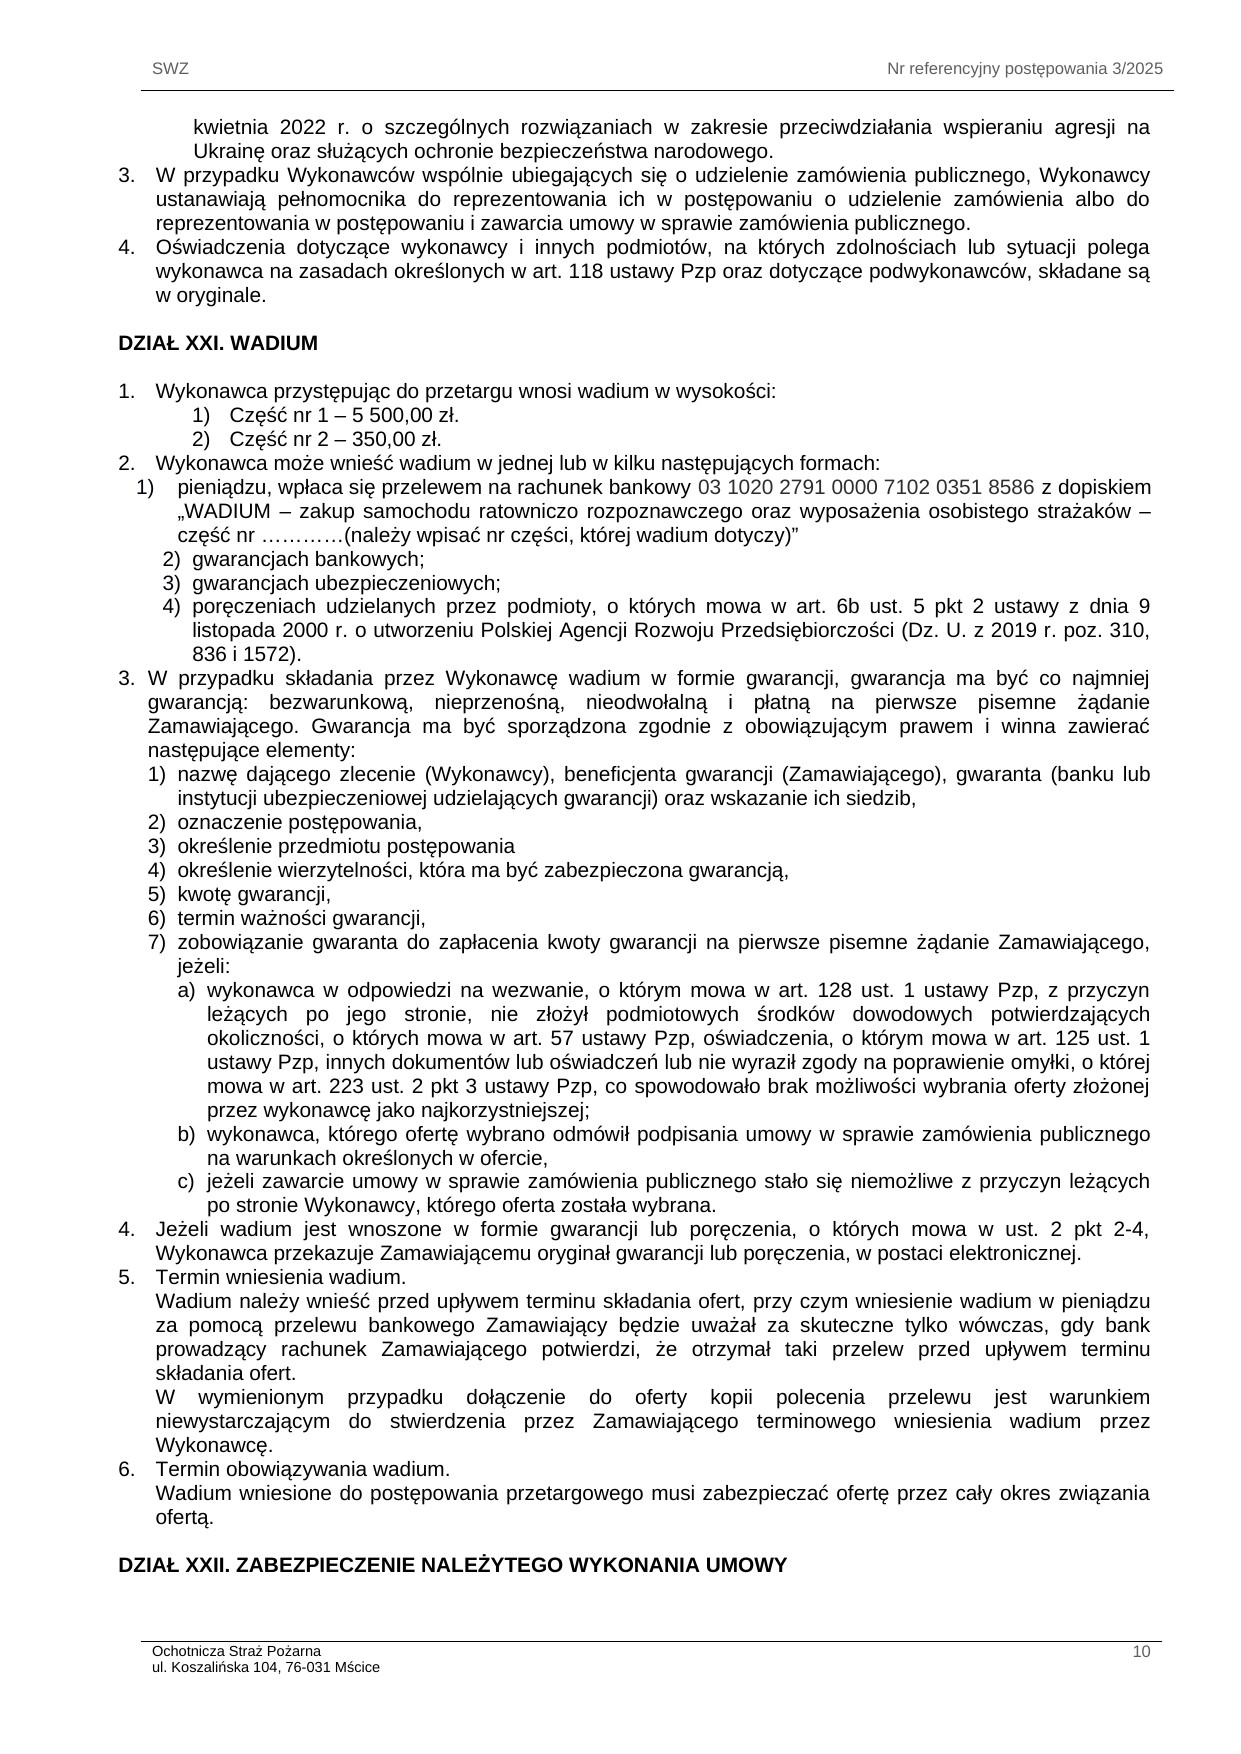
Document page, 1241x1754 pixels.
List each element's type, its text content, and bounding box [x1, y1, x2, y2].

list W przypadku składania przez Wykonawcę wadium w formie gwarancji, gwarancja ma być co najmniej gwarancją: bezwarunkową, nieprzenośną, nieodwołalną i płatną na pierwsze pisemne żądanie Zamawiającego. Gwarancja ma być sporządzona zgodnie z obowiązującym prawem i winna zawierać następujące elementy: [118, 666, 1152, 762]
list kwotę gwarancji, [148, 882, 1152, 906]
list W przypadku Wykonawców wspólnie ubiegających się o udzielenie zamówienia publicznego, Wykonawcy ustanawiają pełnomocnika do reprezentowania ich w postępowaniu o udzielenie zamówienia albo do reprezentowania w postępowaniu i zawarcia umowy w sprawie zamówienia publicznego. [118, 163, 1152, 235]
text DZIAŁ XXI. WADIUM [118, 331, 1152, 355]
list termin ważności gwarancji, [148, 906, 1152, 930]
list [156, 115, 1152, 163]
list oznaczenie postępowania, [148, 810, 1152, 834]
list zobowiązanie gwaranta do zapłacenia kwoty gwarancji na pierwsze pisemne żądanie Zamawiającego, jeżeli: [148, 930, 1152, 978]
text Wadium należy wnieść przed upływem terminu składania ofert, przy czym wniesienie wadium w pieniądzu za pomocą przelewu bankowego Zamawiający będzie uważał za skuteczne tylko wówczas, gdy bank prowadzący rachunek Zamawiającego potwierdzi, że otrzymał taki przelew przed upływem terminu składania ofert. [155, 1289, 1152, 1385]
list nazwę dającego zlecenie (Wykonawcy), beneficjenta gwarancji (Zamawiającego), gwaranta (banku lub instytucji ubezpieczeniowej udzielających gwarancji) oraz wskazanie ich siedzib, [148, 762, 1152, 810]
list gwarancjach ubezpieczeniowych; [162, 570, 1152, 594]
list Wykonawca przystępując do przetargu wnosi wadium w wysokości: [118, 379, 1152, 403]
list pieniądzu, wpłaca się przelewem na rachunek bankowy 03 1020 2791 0000 7102 0351 8586 z dopiskiem „wadium – zakup samochodu ratowniczo rozpoznawczego oraz wyposażenia osobistego strażaków – część nr …………(należy wpisać nr części, której wadium dotyczy)” [136, 474, 1152, 546]
list określenie przedmiotu postępowania [148, 834, 1152, 858]
list Jeżeli wadium jest wnoszone w formie gwarancji lub poręczenia, o których mowa w ust. 2 pkt 2-4, Wykonawca przekazuje Zamawiającemu oryginał gwarancji lub poręczenia, w postaci elektronicznej. [118, 1217, 1152, 1265]
list Oświadczenia dotyczące wykonawcy i innych podmiotów, na których zdolnościach lub sytuacji polega wykonawca na zasadach określonych w art. 118 ustawy Pzp oraz dotyczące podwykonawców, składane są w oryginale. [118, 235, 1152, 307]
list jeżeli zawarcie umowy w sprawie zamówienia publicznego stało się niemożliwe z przyczyn leżących po stronie Wykonawcy, którego oferta została wybrana. [177, 1169, 1152, 1217]
list Część nr 1 – 5 500,00 zł. [192, 403, 1152, 427]
text Wadium wniesione do postępowania przetargowego musi zabezpieczać ofertę przez cały okres związania ofertą. [155, 1481, 1152, 1529]
list gwarancjach bankowych; [162, 546, 1152, 570]
list poręczeniach udzielanych przez podmioty, o których mowa w art. 6b ust. 5 pkt 2 ustawy z dnia 9 listopada 2000 r. o utworzeniu Polskiej Agencji Rozwoju Przedsiębiorczości (Dz. U. z 2019 r. poz. 310, 836 i 1572). [162, 594, 1152, 666]
list wykonawca w odpowiedzi na wezwanie, o którym mowa w art. 128 ust. 1 ustawy Pzp, z przyczyn leżących po jego stronie, nie złożył podmiotowych środków dowodowych potwierdzających okoliczności, o których mowa w art. 57 ustawy Pzp, oświadczenia, o którym mowa w art. 125 ust. 1 ustawy Pzp, innych dokumentów lub oświadczeń lub nie wyraził zgody na poprawienie omyłki, o której mowa w art. 223 ust. 2 pkt 3 ustawy Pzp, co spowodowało brak możliwości wybrania oferty złożonej przez wykonawcę jako najkorzystniejszej; [177, 978, 1152, 1121]
list wykonawca, którego ofertę wybrano odmówił podpisania umowy w sprawie zamówienia publicznego na warunkach określonych w ofercie, [177, 1121, 1152, 1169]
list określenie wierzytelności, która ma być zabezpieczona gwarancją, [148, 858, 1152, 882]
list Wykonawca może wnieść wadium w jednej lub w kilku następujących formach: [118, 451, 1152, 474]
list Termin obowiązywania wadium. [118, 1457, 1152, 1481]
text DZIAŁ XXII. ZABEZPIECZENIE NALEŻYTEGO WYKONANIA UMOWY [118, 1553, 1152, 1577]
text W wymienionym przypadku dołączenie do oferty kopii polecenia przelewu jest warunkiem niewystarczającym do stwierdzenia przez Zamawiającego terminowego wniesienia wadium przez Wykonawcę. [155, 1385, 1152, 1457]
list Termin wniesienia wadium. [118, 1265, 1152, 1289]
list Część nr 2 – 350,00 zł. [192, 427, 1152, 451]
